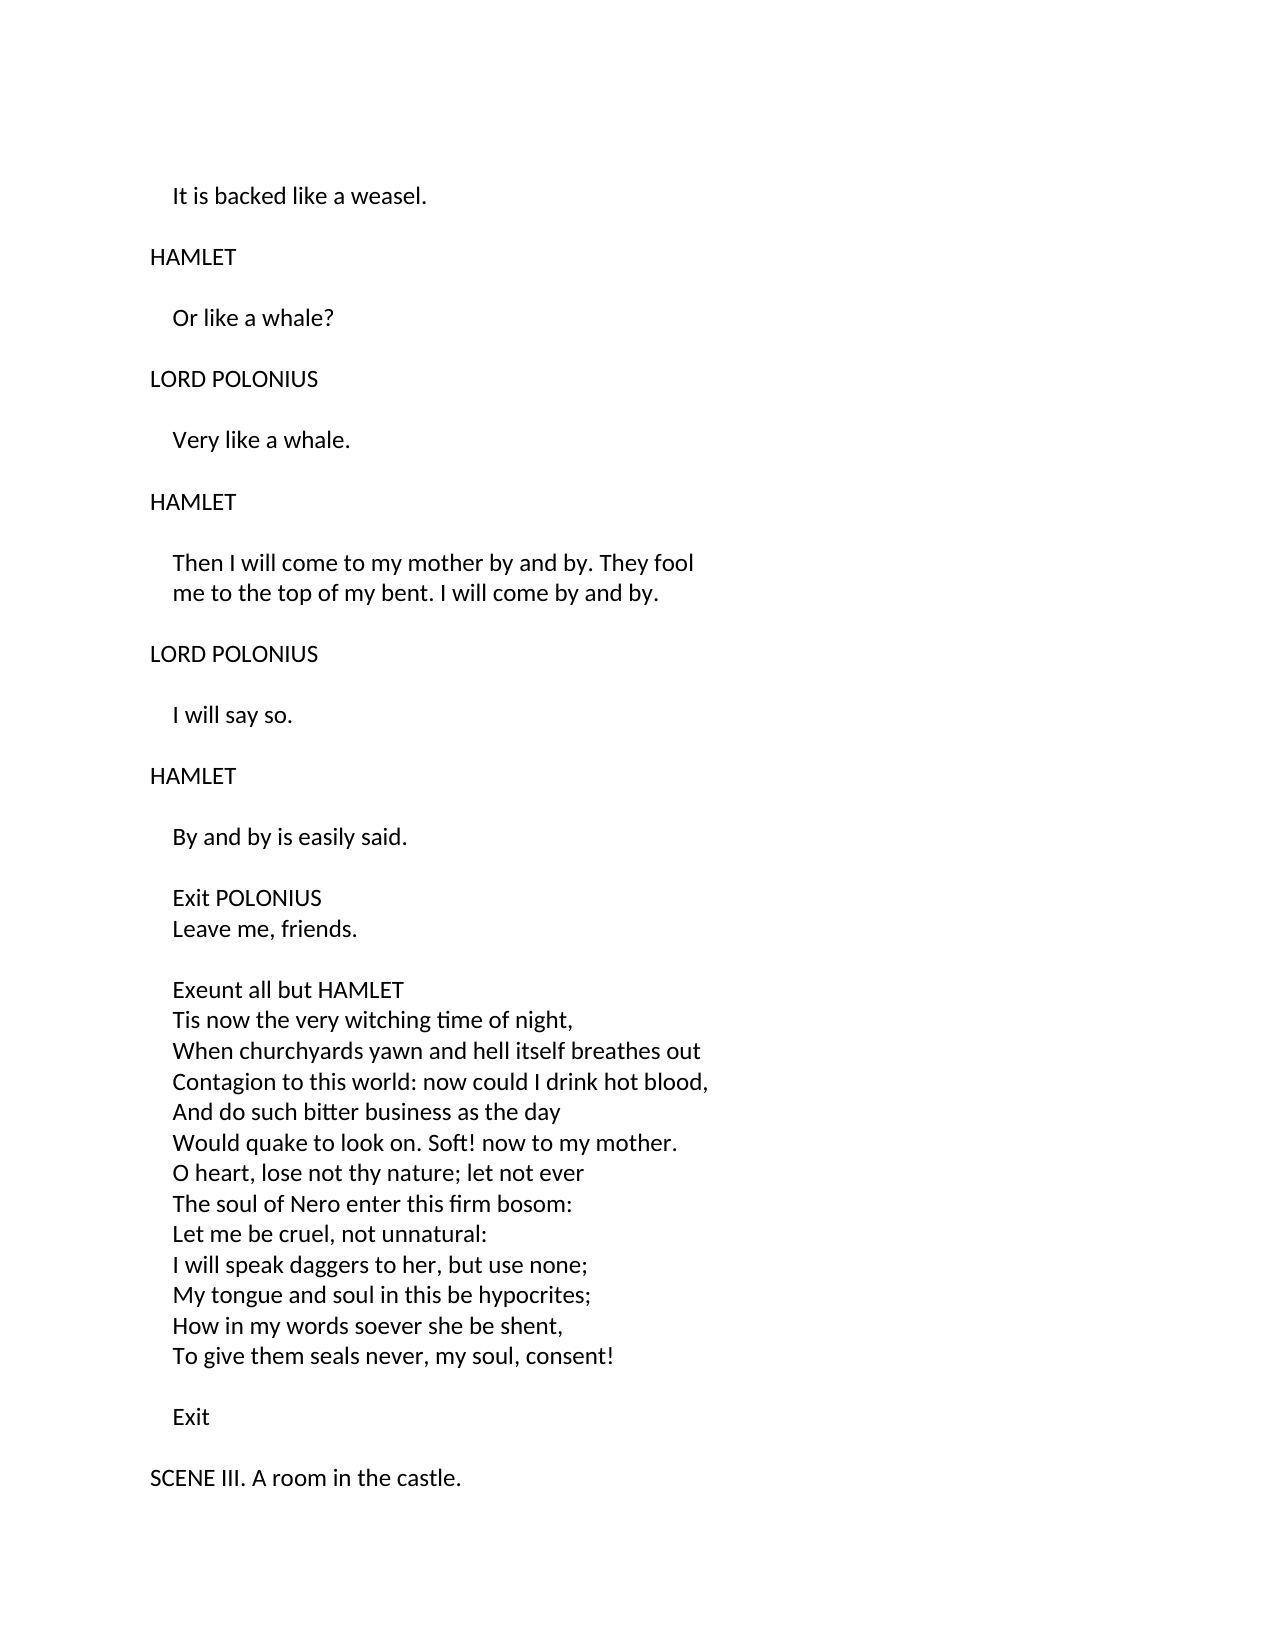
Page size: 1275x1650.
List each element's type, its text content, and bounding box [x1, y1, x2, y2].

text Or like a whale? [150, 303, 1125, 333]
text I will say so. [150, 699, 1125, 730]
text By and by is easily said. [150, 821, 1125, 852]
text O heart, lose not thy nature; let not ever [150, 1157, 1125, 1188]
text Leave me, friends. [150, 913, 1125, 943]
text And do such bitter business as the day [150, 1096, 1125, 1127]
text HAMLET [150, 760, 1125, 791]
text It is backed like a weasel. [150, 181, 1125, 211]
text Exit [150, 1401, 1125, 1432]
text To give them seals never, my soul, consent! [150, 1340, 1125, 1371]
text SCENE III. A room in the castle. [150, 1462, 1125, 1493]
text HAMLET [150, 486, 1125, 516]
text me to the top of my bent. I will come by and by. [150, 577, 1125, 608]
text LORD POLONIUS [150, 364, 1125, 394]
text Tis now the very witching time of night, [150, 1004, 1125, 1035]
text Very like a whale. [150, 425, 1125, 455]
text Let me be cruel, not unnatural: [150, 1218, 1125, 1249]
text When churchyards yawn and hell itself breathes out [150, 1035, 1125, 1066]
text My tongue and soul in this be hypocrites; [150, 1279, 1125, 1310]
text LORD POLONIUS [150, 638, 1125, 669]
text How in my words soever she be shent, [150, 1310, 1125, 1340]
text Would quake to look on. Soft! now to my mother. [150, 1127, 1125, 1157]
text HAMLET [150, 242, 1125, 272]
text Exeunt all but HAMLET [150, 974, 1125, 1004]
text The soul of Nero enter this firm bosom: [150, 1188, 1125, 1218]
text Exit POLONIUS [150, 882, 1125, 913]
text I will speak daggers to her, but use none; [150, 1249, 1125, 1279]
text Contagion to this world: now could I drink hot blood, [150, 1066, 1125, 1096]
text Then I will come to my mother by and by. They fool [150, 547, 1125, 577]
